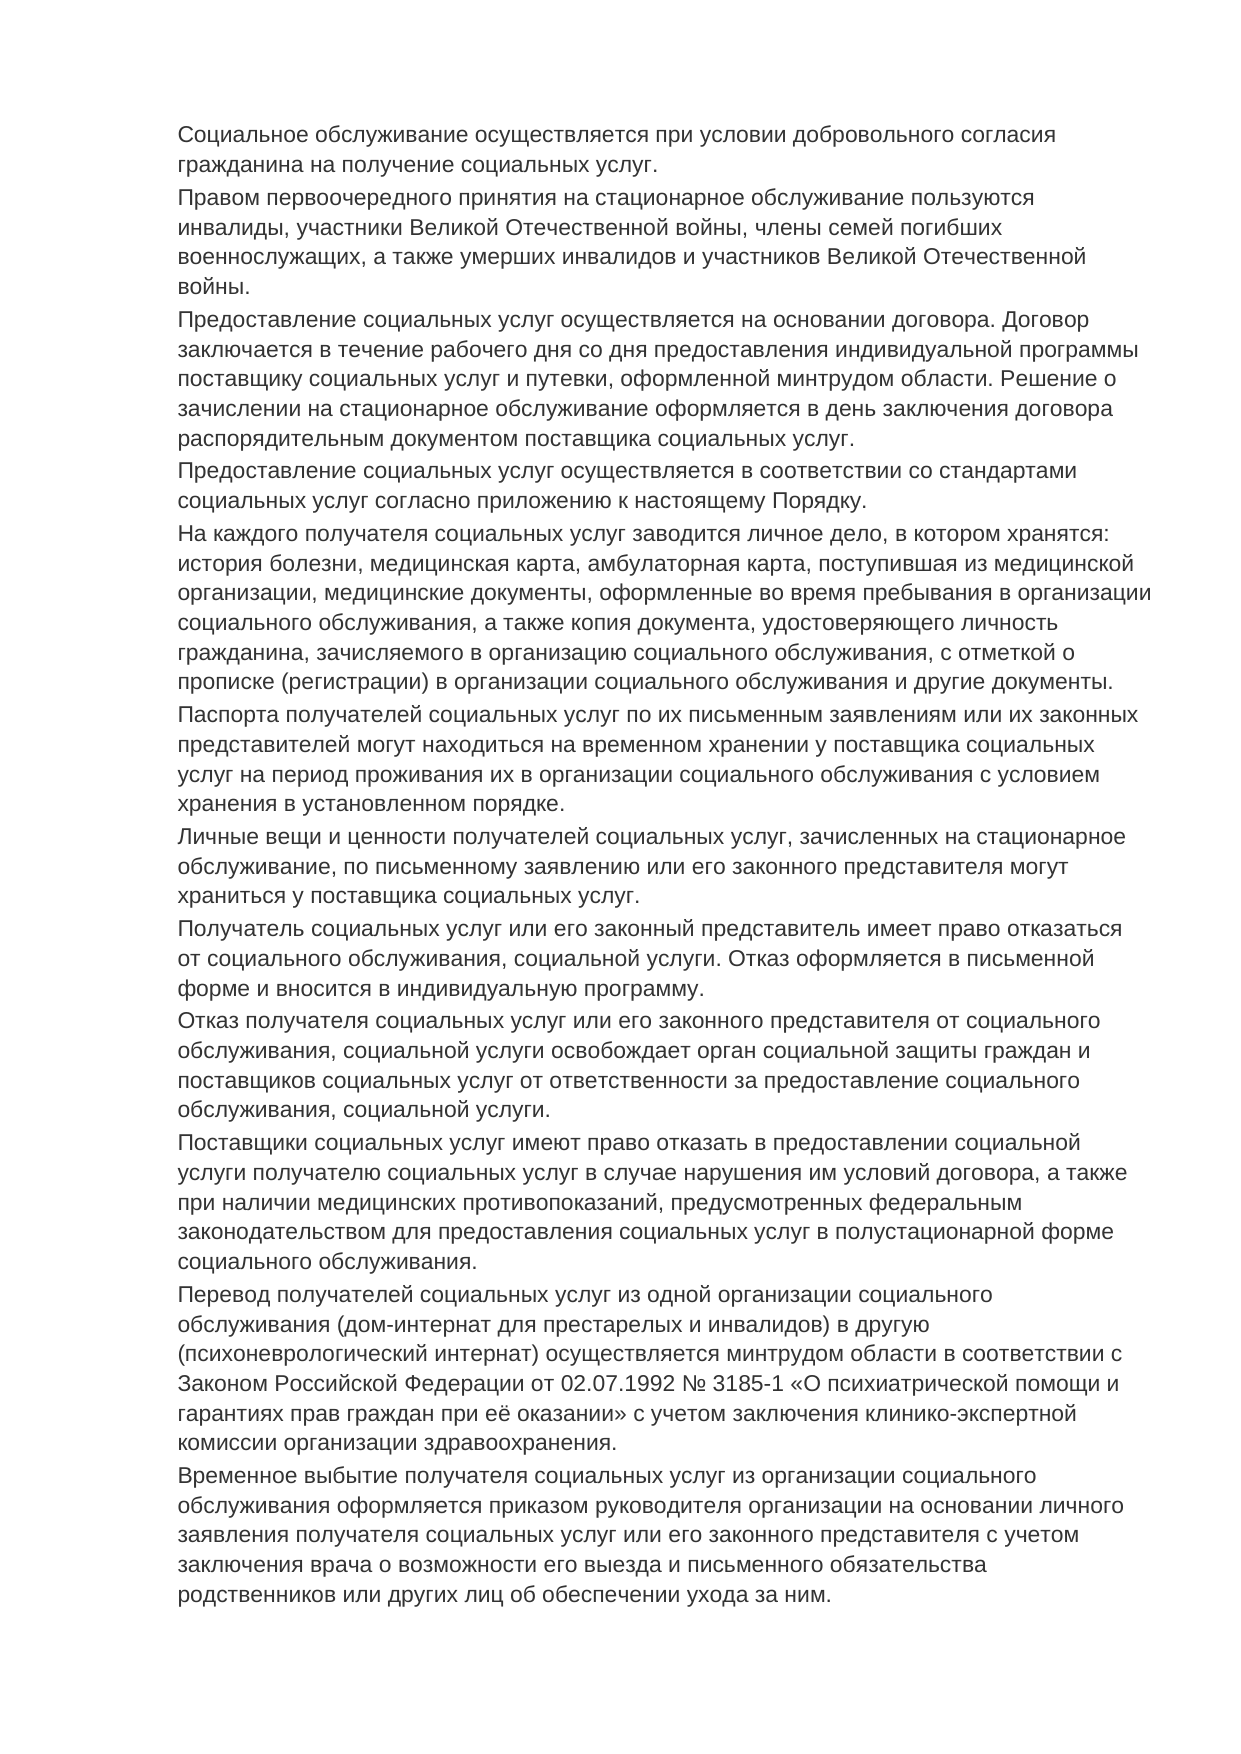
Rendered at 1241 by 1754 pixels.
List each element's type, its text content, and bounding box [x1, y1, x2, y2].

text Паспорта получателей социальных услуг по их письменным заявлениям или их законных представителей могут находиться на временном хранении у поставщика социальных услуг на период проживания их в организации социального обслуживания с условием хранения в установленном порядке. [177, 698, 1152, 817]
text Личные вещи и ценности получателей социальных услуг, зачисленных на стационарное обслуживание, по письменному заявлению или его законного представителя могут храниться у поставщика социальных услуг. [177, 820, 1152, 909]
text Отказ получателя социальных услуг или его законного представителя от социального обслуживания, социальной услуги освобождает орган социальной защиты граждан и поставщиков социальных услуг от ответственности за предоставление социального обслуживания, социальной услуги. [177, 1004, 1152, 1123]
text Временное выбытие получателя социальных услуг из организации социального обслуживания оформляется приказом руководителя организации на основании личного заявления получателя социальных услуг или его законного представителя с учетом заключения врача о возможности его выезда и письменного обязательства родственников или других лиц об обеспечении ухода за ним. [177, 1459, 1152, 1607]
text Перевод получателей социальных услуг из одной организации социального обслуживания (дом-интернат для престарелых и инвалидов) в другую (психоневрологический интернат) осуществляется минтрудом области в соответствии с Законом Российской Федерации от 02.07.1992 № 3185-1 «О психиатрической помощи и гарантиях прав граждан при её оказании» с учетом заключения клинико-экспертной комиссии организации здравоохранения. [177, 1277, 1152, 1456]
text Поставщики социальных услуг имеют право отказать в предоставлении социальной услуги получателю социальных услуг в случае нарушения им условий договора, а также при наличии медицинских противопоказаний, предусмотренных федеральным законодательством для предоставления социальных услуг в полустационарной форме социального обслуживания. [177, 1126, 1152, 1274]
text Правом первоочередного принятия на стационарное обслуживание пользуются инвалиды, участники Великой Отечественной войны, члены семей погибших военнослужащих, а также умерших инвалидов и участников Великой Отечественной войны. [177, 181, 1152, 299]
text Предоставление социальных услуг осуществляется на основании договора. Договор заключается в течение рабочего дня со дня предоставления индивидуальной программы поставщику социальных услуг и путевки, оформленной минтрудом области. Решение о зачислении на стационарное обслуживание оформляется в день заключения договора распорядительным документом поставщика социальных услуг. [177, 302, 1152, 451]
text Предоставление социальных услуг осуществляется в соответствии со стандартами социальных услуг согласно приложению к настоящему Порядку. [177, 454, 1152, 513]
text На каждого получателя социальных услуг заводится личное дело, в котором хранятся: история болезни, медицинская карта, амбулаторная карта, поступившая из медицинской организации, медицинские документы, оформленные во время пребывания в организации социального обслуживания, а также копия документа, удостоверяющего личность гражданина, зачисляемого в организацию социального обслуживания, с отметкой о прописке (регистрации) в организации социального обслуживания и другие документы. [177, 517, 1152, 695]
text Получатель социальных услуг или его законный представитель имеет право отказаться от социального обслуживания, социальной услуги. Отказ оформляется в письменной форме и вносится в индивидуальную программу. [177, 912, 1152, 1001]
text Социальное обслуживание осуществляется при условии добровольного согласия гражданина на получение социальных услуг. [177, 118, 1152, 177]
